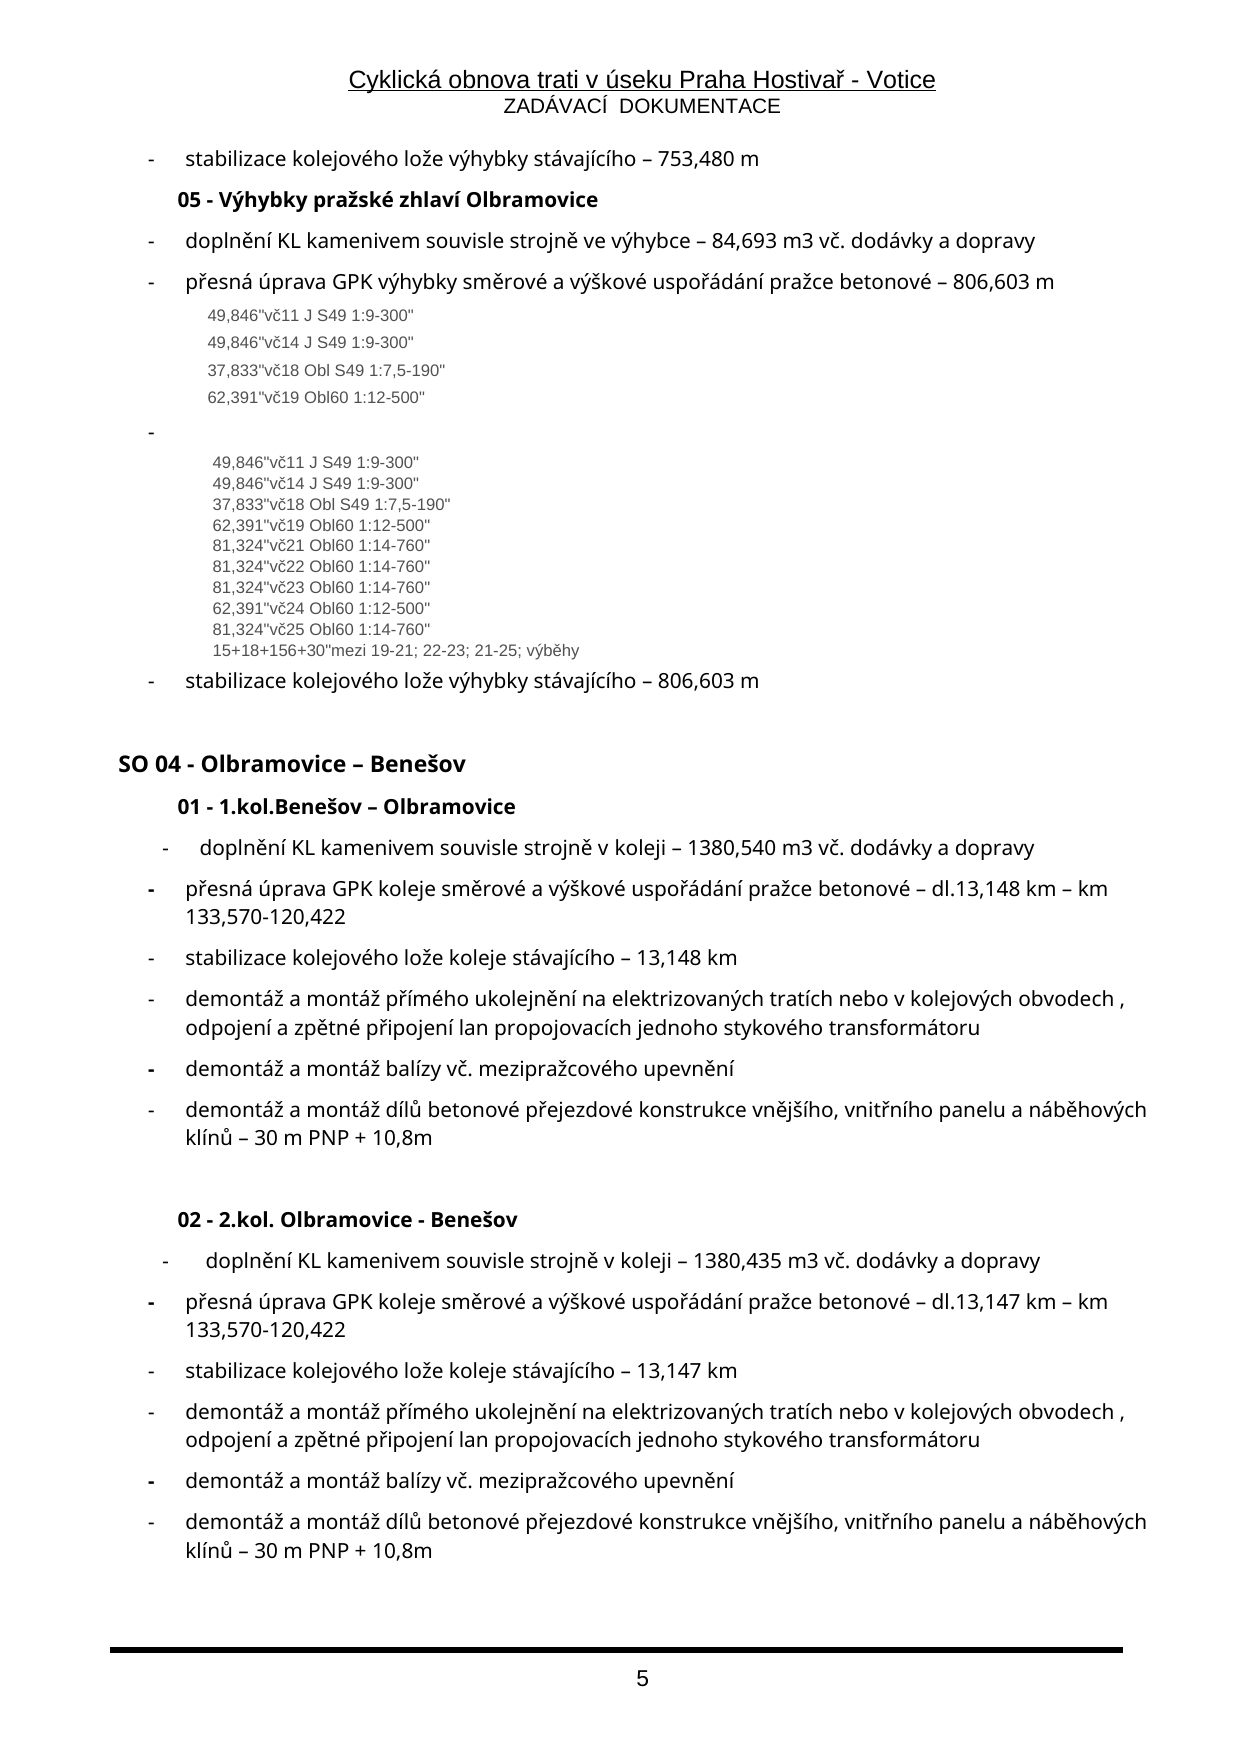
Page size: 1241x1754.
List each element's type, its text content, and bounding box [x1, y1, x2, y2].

text 01 - 1.kol.Benešov – Olbramovice [118, 792, 1166, 821]
list stabilizace kolejového lože koleje stávajícího – 13,147 km [148, 1356, 1166, 1385]
text SO 04 - Olbramovice – Benešov [118, 748, 1166, 780]
table_cell 81,324"vč25 Obl60 1:14-760" [205, 619, 682, 639]
table_cell 15+18+156+30"mezi 19-21; 22-23; 21-25; výběhy [205, 640, 682, 660]
table_cell 62,391"vč19 Obl60 1:12-500" [205, 515, 682, 535]
list demontáž a montáž balízy vč. mezipražcového upevnění [148, 1467, 1166, 1495]
list přesná úprava GPK výhybky směrové a výškové uspořádání pražce betonové – 806,603 m [148, 267, 1166, 296]
list demontáž a montáž balízy vč. mezipražcového upevnění [148, 1054, 1166, 1082]
list přesná úprava GPK koleje směrové a výškové uspořádání pražce betonové – dl.13,148 km – km 133,570-120,422 [148, 874, 1166, 931]
list stabilizace kolejového lože výhybky stávajícího – 806,603 m [148, 667, 1166, 695]
text 02 - 2.kol. Olbramovice - Benešov [118, 1205, 1166, 1233]
table_cell 62,391"vč19 Obl60 1:12-500" [200, 384, 693, 411]
table_header 49,846"vč11 J S49 1:9-300" [200, 302, 693, 329]
text 05 - Výhybky pražské zhlaví Olbramovice [118, 185, 1166, 214]
table_cell 81,324"vč22 Obl60 1:14-760" [205, 556, 682, 577]
table_cell 62,391"vč24 Obl60 1:12-500" [205, 598, 682, 619]
list doplnění KL kamenivem souvisle strojně ve výhybce – 84,693 m3 vč. dodávky a dopravy [148, 226, 1166, 255]
list stabilizace kolejového lože koleje stávajícího – 13,148 km [148, 943, 1166, 972]
list demontáž a montáž dílů betonové přejezdové konstrukce vnějšího, vnitřního panelu a náběhových klínů – 30 m PNP + 10,8m [148, 1095, 1166, 1152]
table_cell 81,324"vč23 Obl60 1:14-760" [205, 577, 682, 598]
table_cell 37,833"vč18 Obl S49 1:7,5-190" [205, 494, 682, 514]
list doplnění KL kamenivem souvisle strojně v koleji – 1380,435 m3 vč. dodávky a dopravy [162, 1246, 1166, 1274]
list stabilizace kolejového lože výhybky stávajícího – 753,480 m [148, 144, 1166, 173]
list přesná úprava GPK koleje směrové a výškové uspořádání pražce betonové – dl.13,147 km – km 133,570-120,422 [148, 1287, 1166, 1344]
list demontáž a montáž dílů betonové přejezdové konstrukce vnějšího, vnitřního panelu a náběhových klínů – 30 m PNP + 10,8m [148, 1507, 1166, 1564]
table_cell 81,324"vč21 Obl60 1:14-760" [205, 535, 682, 556]
table_cell 49,846"vč14 J S49 1:9-300" [205, 473, 682, 494]
list doplnění KL kamenivem souvisle strojně v koleji – 1380,540 m3 vč. dodávky a dopravy [162, 833, 1166, 862]
table_cell 49,846"vč14 J S49 1:9-300" [200, 329, 693, 356]
table_cell 37,833"vč18 Obl S49 1:7,5-190" [200, 356, 693, 384]
table_header 49,846"vč11 J S49 1:9-300" [205, 452, 682, 473]
